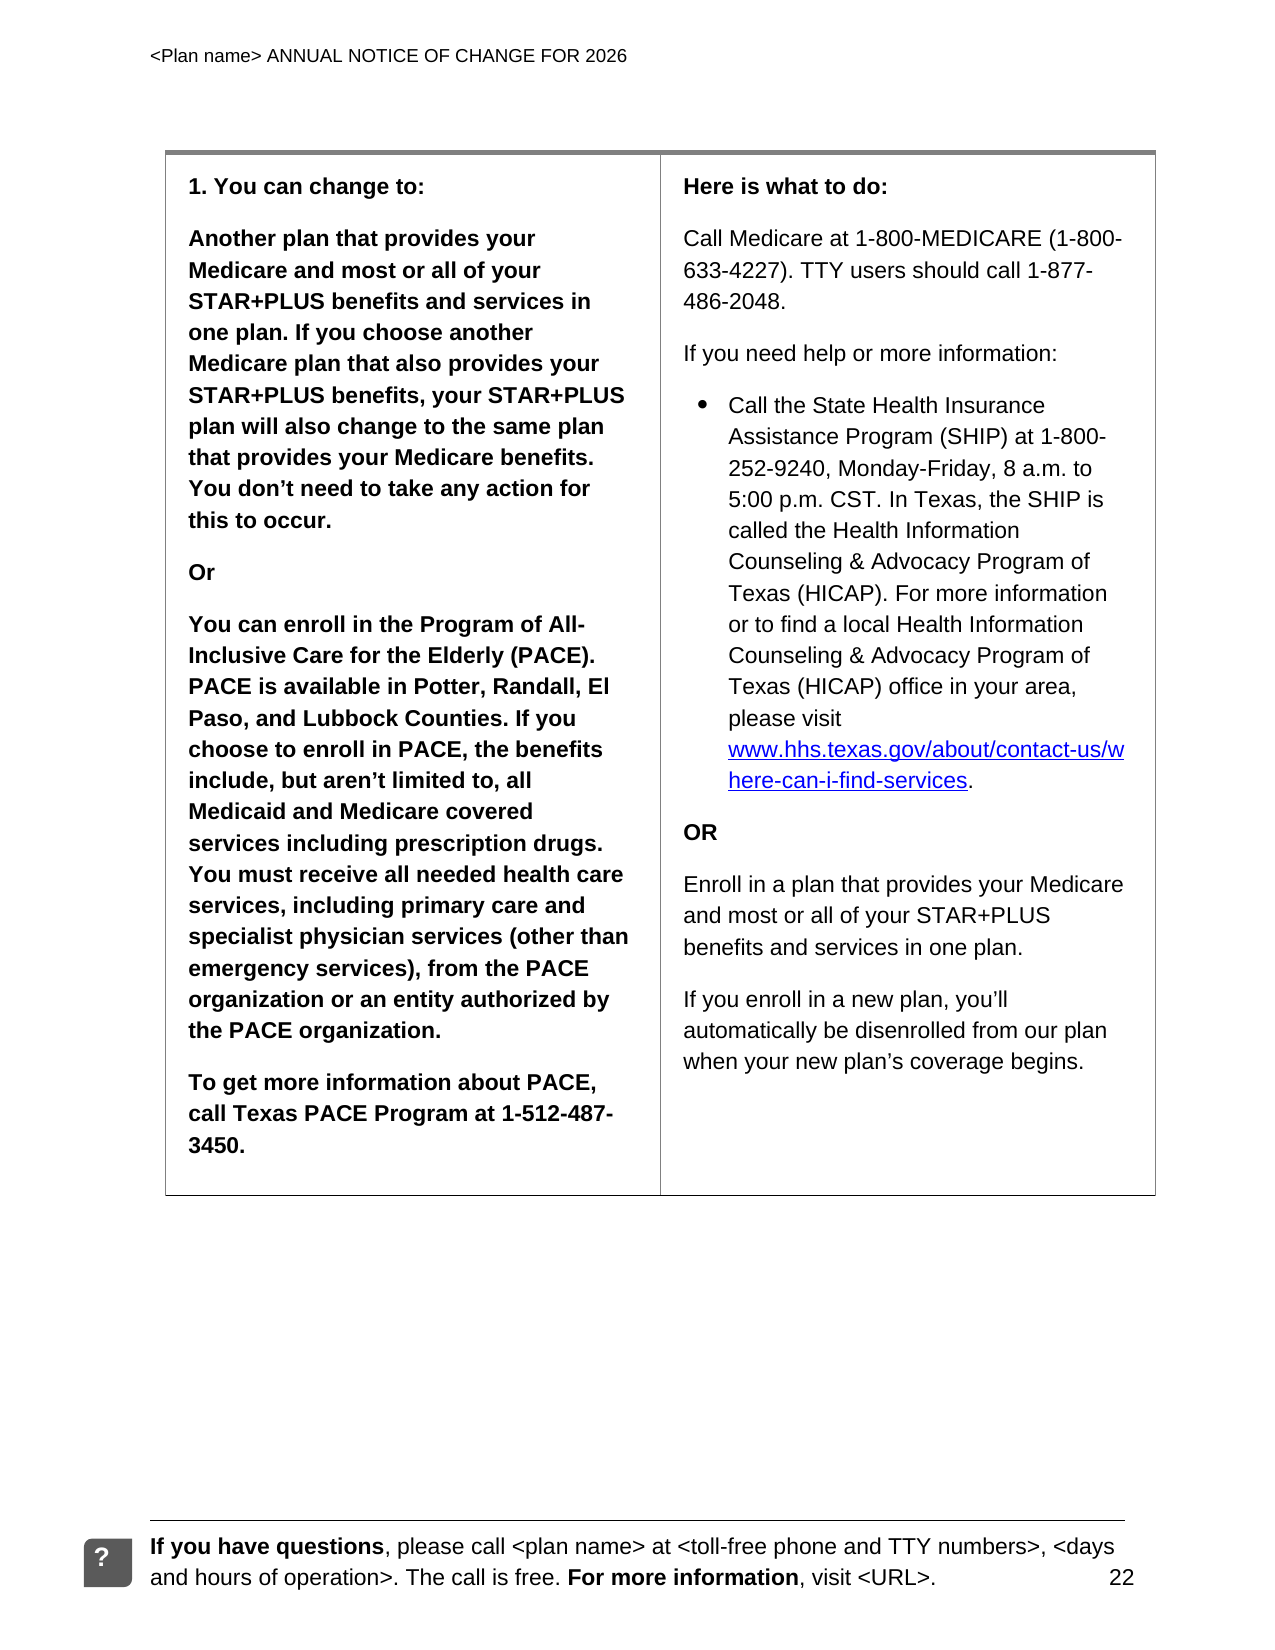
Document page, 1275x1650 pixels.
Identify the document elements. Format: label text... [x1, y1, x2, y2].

table_header 1. You can change to: Another plan that provides your Medicare and most or all of your STAR+PLUS benefits and services in one plan. If you choose another Medicare plan that also provides your STAR+PLUS benefits, your STAR+PLUS plan will also change to the same plan that provides your Medicare benefits. You don’t need to take any action for this to occur. Or You can enroll in the Program of All-Inclusive Care for the Elderly (PACE). PACE is available in Potter, Randall, El Paso, and Lubbock Counties. If you choose to enroll in PACE, the benefits include, but aren’t limited to, all Medicaid and Medicare covered services including prescription drugs. You must receive all needed health care services, including primary care and specialist physician services (other than emergency services), from the PACE organization or an entity authorized by the PACE organization. To get more information about PACE, call Texas PACE Program at 1-512-487-3450. [166, 155, 660, 1195]
table_header Here is what to do: Call Medicare at 1-800-MEDICARE (1-800-633-4227). TTY users should call 1-877-486-2048. If you need help or more information: Call the State Health Insurance Assistance Program (SHIP) at 1-800-252-9240, Monday-Friday, 8 a.m. to 5:00 p.m. CST. In Texas, the SHIP is called the Health Information Counseling & Advocacy Program of Texas (HICAP). For more information or to find a local Health Information Counseling & Advocacy Program of Texas (HICAP) office in your area, please visit www.hhs.texas.gov/about/contact-us/where-can-i-find-services. OR Enroll in a plan that provides your Medicare and most or all of your STAR+PLUS benefits and services in one plan. If you enroll in a new plan, you’ll automatically be disenrolled from our plan when your new plan’s coverage begins. [661, 155, 1155, 1195]
